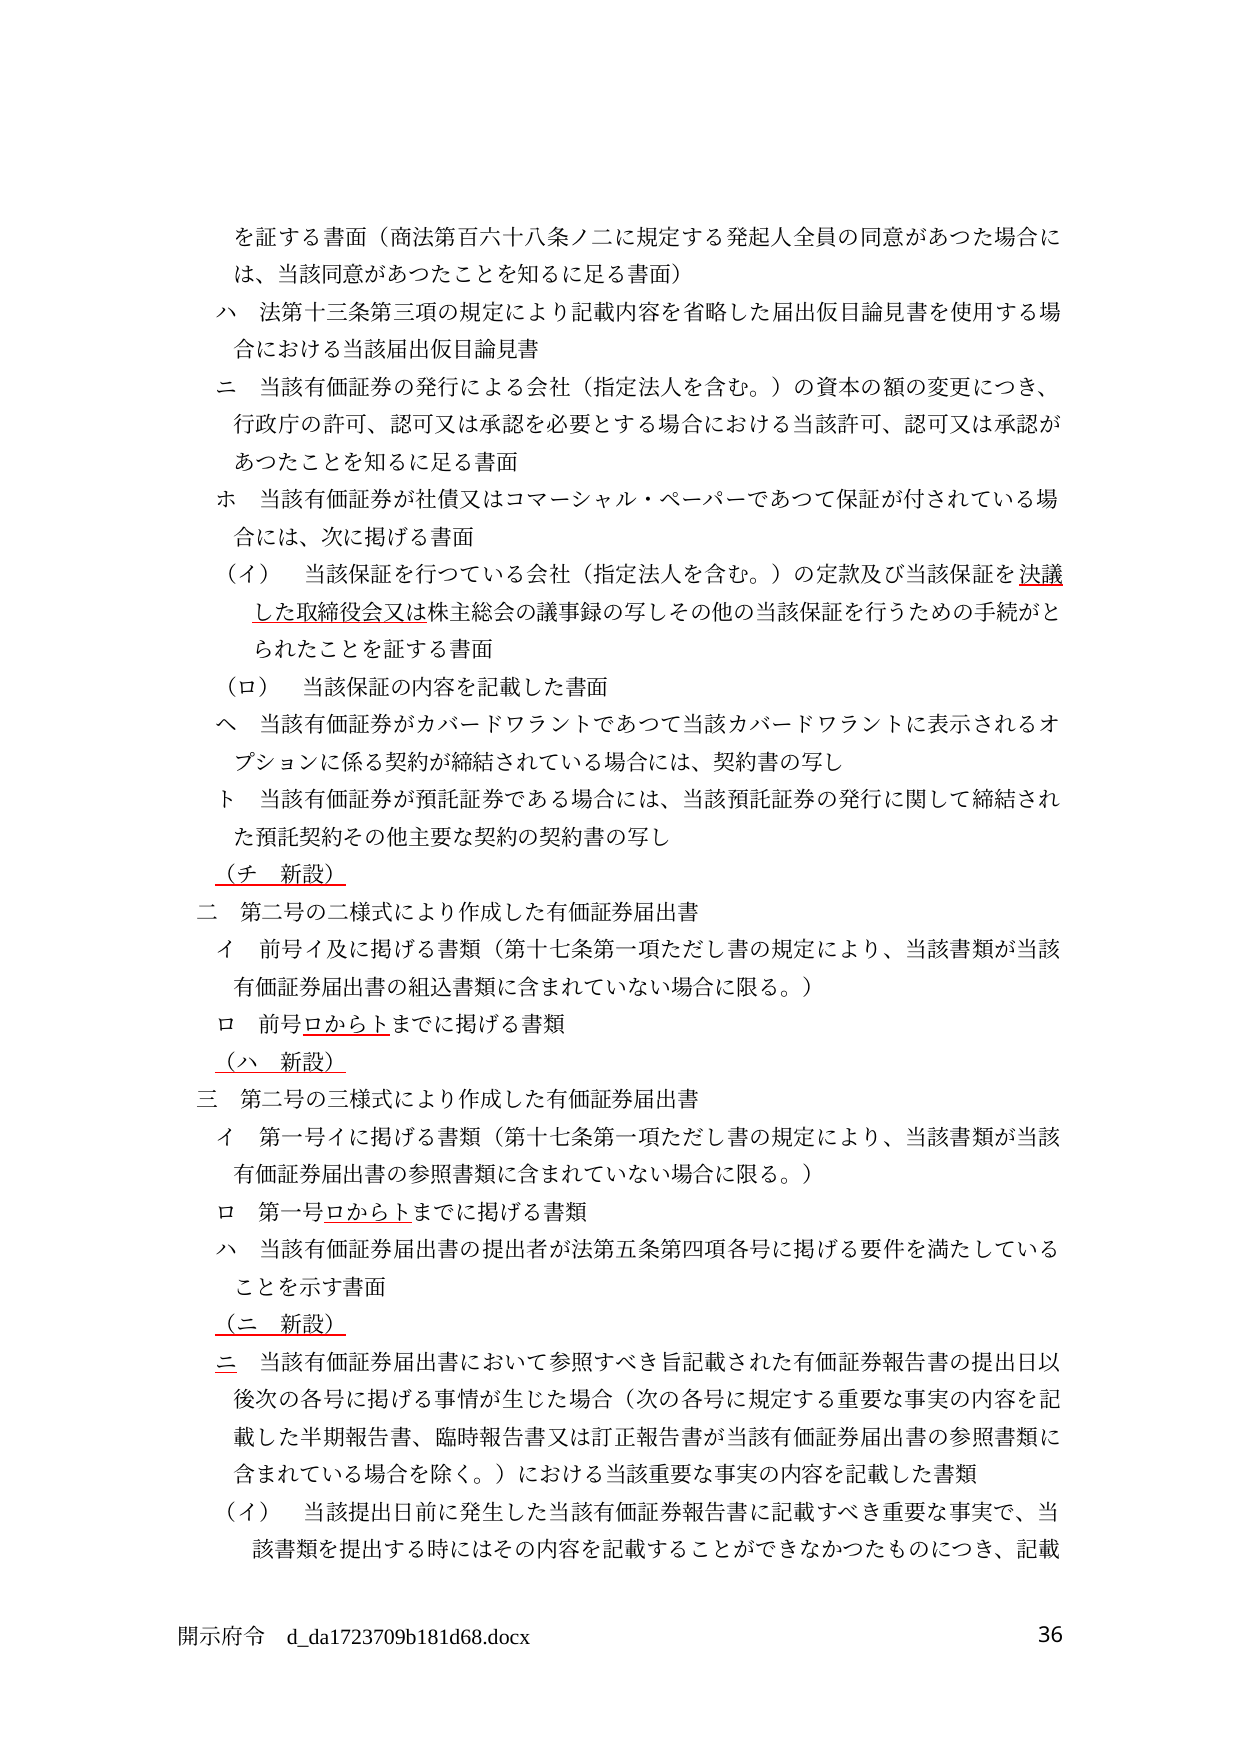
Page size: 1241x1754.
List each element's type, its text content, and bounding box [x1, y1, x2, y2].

text ハ 当該有価証券届出書の提出者が法第五条第四項各号に掲げる要件を満たしていることを示す書面 [215, 1229, 1063, 1304]
text ロ 前号ロからトまでに掲げる書類 [215, 1004, 1063, 1042]
text 二 第二号の二様式により作成した有価証券届出書 [196, 892, 1063, 929]
text ロ 第一号ロからトまでに掲げる書類 [215, 1192, 1063, 1229]
text ホ 当該有価証券が社債又はコマーシャル・ペーパーであつて保証が付されている場合には、次に掲げる書面 [215, 479, 1063, 554]
text ヘ 当該有価証券がカバードワラントであつて当該カバードワラントに表示されるオプションに係る契約が締結されている場合には、契約書の写し [215, 704, 1063, 779]
text （ニ 新設） [214, 1304, 1063, 1342]
text イ 前号イ及に掲げる書類（第十七条第一項ただし書の規定により、当該書類が当該有価証券届出書の組込書類に含まれていない場合に限る。） [215, 929, 1063, 1004]
text ハ 法第十三条第三項の規定により記載内容を省略した届出仮目論見書を使用する場合における当該届出仮目論見書 [215, 292, 1063, 367]
text （チ 新設） [214, 854, 1063, 892]
text （イ） 当該保証を行つている会社（指定法人を含む。）の定款及び当該保証を決議した取締役会又は株主総会の議事録の写しその他の当該保証を行うための手続がとられたことを証する書面 [215, 554, 1063, 667]
text ニ 当該有価証券届出書において参照すべき旨記載された有価証券報告書の提出日以後次の各号に掲げる事情が生じた場合（次の各号に規定する重要な事実の内容を記載した半期報告書、臨時報告書又は訂正報告書が当該有価証券届出書の参照書類に含まれている場合を除く。）における当該重要な事実の内容を記載した書類 [215, 1342, 1063, 1492]
text 三 第二号の三様式により作成した有価証券届出書 [196, 1079, 1063, 1117]
text （ロ） 当該保証の内容を記載した書面 [215, 667, 1063, 704]
text イ 第一号イに掲げる書類（第十七条第一項ただし書の規定により、当該書類が当該有価証券届出書の参照書類に含まれていない場合に限る。） [215, 1117, 1063, 1192]
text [214, 1492, 1063, 1567]
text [215, 217, 1063, 292]
text （ハ 新設） [214, 1042, 1063, 1079]
text ト 当該有価証券が預託証券である場合には、当該預託証券の発行に関して締結された預託契約その他主要な契約の契約書の写し [215, 779, 1063, 854]
text ニ 当該有価証券の発行による会社（指定法人を含む。）の資本の額の変更につき、行政庁の許可、認可又は承認を必要とする場合における当該許可、認可又は承認があつたことを知るに足る書面 [215, 367, 1063, 479]
